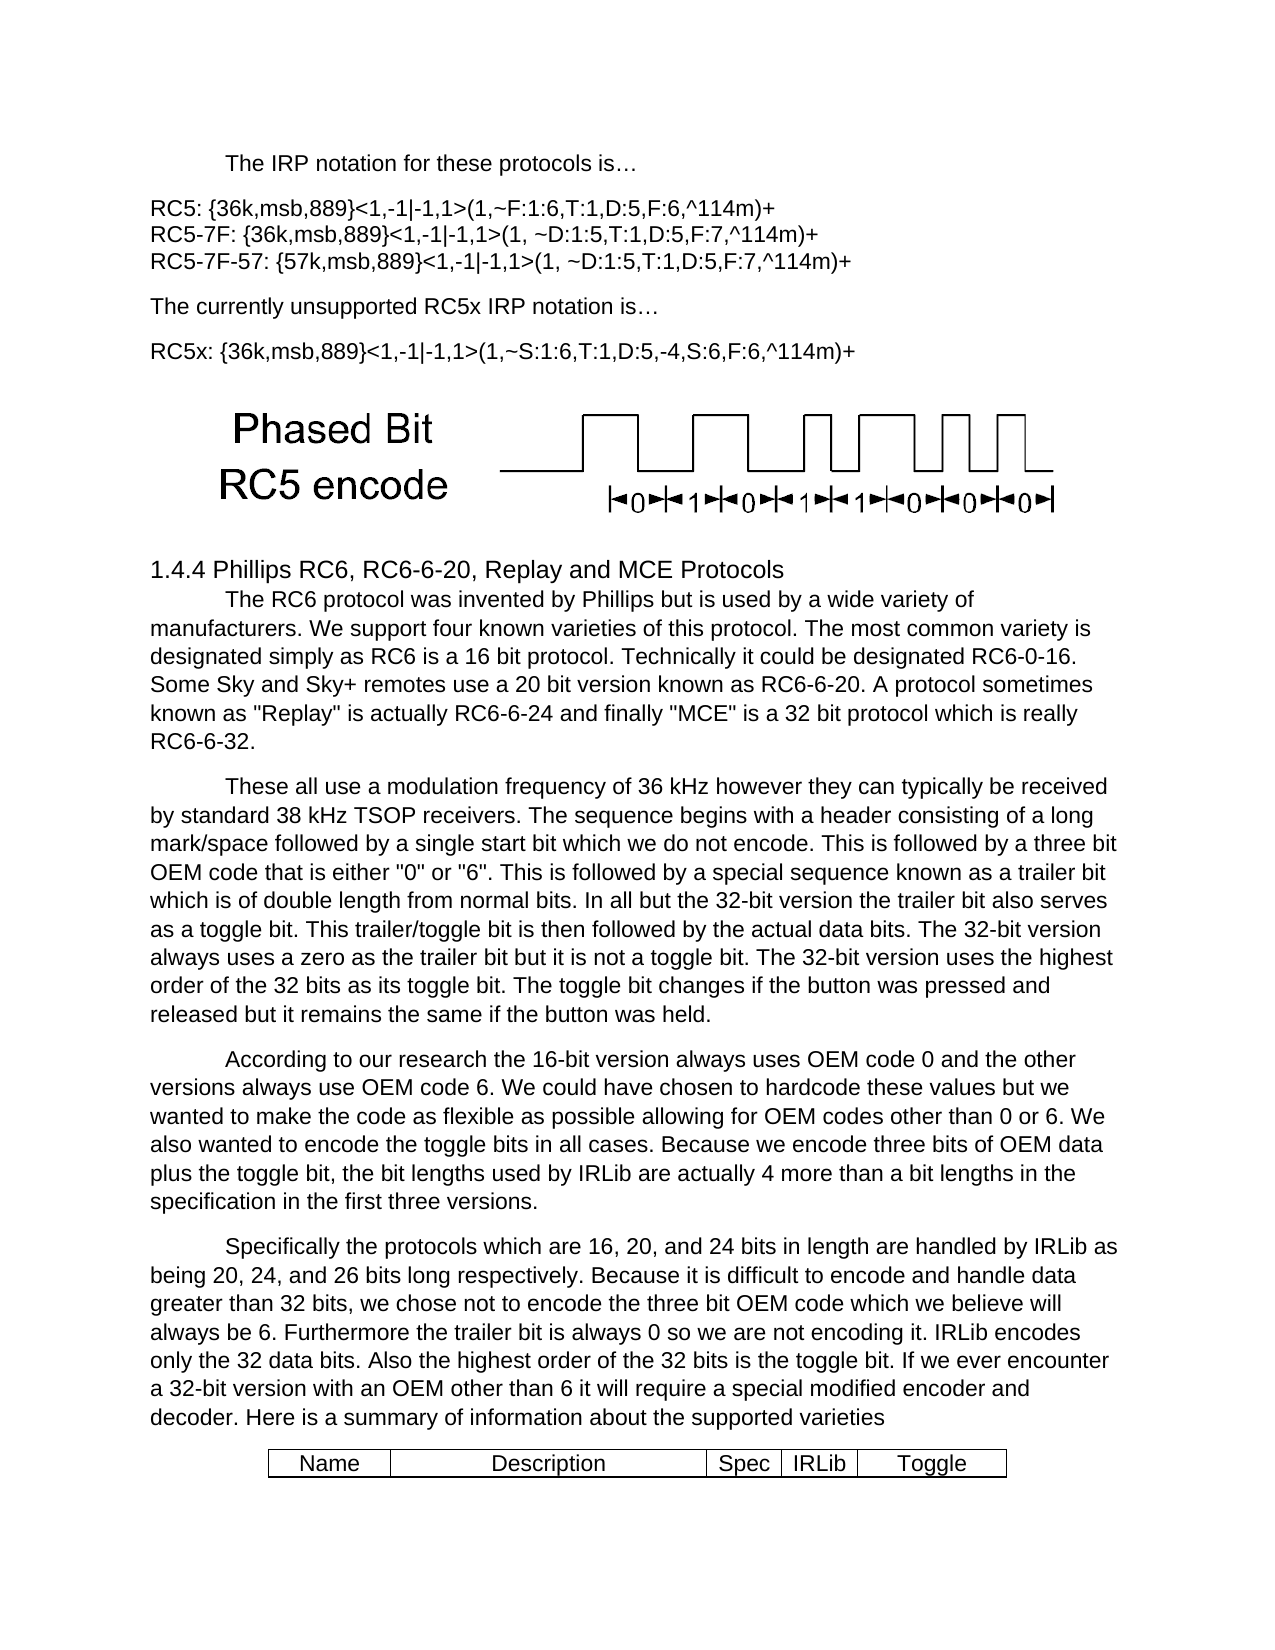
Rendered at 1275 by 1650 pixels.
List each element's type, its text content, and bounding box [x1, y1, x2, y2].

text The RC6 protocol was invented by Phillips but is used by a wide variety of manufacturers. We support four known varieties of this protocol. The most common variety is designated simply as RC6 is a 16 bit protocol. Technically it could be designated RC6-0-16. Some Sky and Sky+ remotes use a 20 bit version known as RC6-6-20. A protocol sometimes known as "Replay" is actually RC6-6-24 and finally "MCE" is a 32 bit protocol which is really RC6-6-32. [150, 586, 1125, 754]
table_header Name [269, 1450, 390, 1476]
table_header Description [391, 1450, 706, 1476]
subtitle 1.4.4 Phillips RC6, RC6-6-20, Replay and MCE Protocols [150, 555, 1125, 584]
text Specifically the protocols which are 16, 20, and 24 bits in length are handled by IRLib as being 20, 24, and 26 bits long respectively. Because it is difficult to encode and handle data greater than 32 bits, we chose not to encode the three bit OEM code which we believe will always be 6. Furthermore the trailer bit is always 0 so we are not encoding it. IRLib encodes only the 32 data bits. Also the highest order of the 32 bits is the toggle bit. If we ever encounter a 32-bit version with an OEM other than 6 it will require a special modified encoder and decoder. Here is a summary of information about the supported varieties [150, 1233, 1125, 1430]
text RC5-7F: {36k,msb,889}<1,-1|-1,1>(1, ~D:1:5,T:1,D:5,F:7,^114m)+ [150, 221, 1125, 248]
text The currently unsupported RC5x IRP notation is… [150, 293, 1125, 319]
text RC5x: {36k,msb,889}<1,-1|-1,1>(1,~S:1:6,T:1,D:5,-4,S:6,F:6,^114m)+ [150, 338, 1125, 364]
text RC5-7F-57: {57k,msb,889}<1,-1|-1,1>(1, ~D:1:5,T:1,D:5,F:7,^114m)+ [150, 248, 1125, 274]
table_header Toggle [858, 1450, 1006, 1476]
text According to our research the 16-bit version always uses OEM code 0 and the other versions always use OEM code 6. We could have chosen to hardcode these values but we wanted to make the code as flexible as possible allowing for OEM codes other than 0 or 6. We also wanted to encode the toggle bits in all cases. Because we encode three bits of OEM data plus the toggle bit, the bit lengths used by IRLib are actually 4 more than a bit lengths in the specification in the first three versions. [150, 1046, 1125, 1214]
table_header IRLib Bits [782, 1450, 857, 1476]
table_header Spec Bits [707, 1450, 781, 1476]
text The IRP notation for these protocols is… [150, 150, 1125, 176]
text RC5: {36k,msb,889}<1,-1|-1,1>(1,~F:1:6,T:1,D:5,F:6,^114m)+ [150, 195, 1125, 221]
text These all use a modulation frequency of 36 kHz however they can typically be received by standard 38 kHz TSOP receivers. The sequence begins with a header consisting of a long mark/space followed by a single start bit which we do not encode. This is followed by a three bit OEM code that is either "0" or "6". This is followed by a special sequence known as a trailer bit which is of double length from normal bits. In all but the 32-bit version the trailer bit also serves as a toggle bit. This trailer/toggle bit is then followed by the actual data bits. The 32-bit version always uses a zero as the trailer bit but it is not a toggle bit. The 32-bit version uses the highest order of the 32 bits as its toggle bit. The toggle bit changes if the button was pressed and released but it remains the same if the button was held. [150, 773, 1125, 1027]
